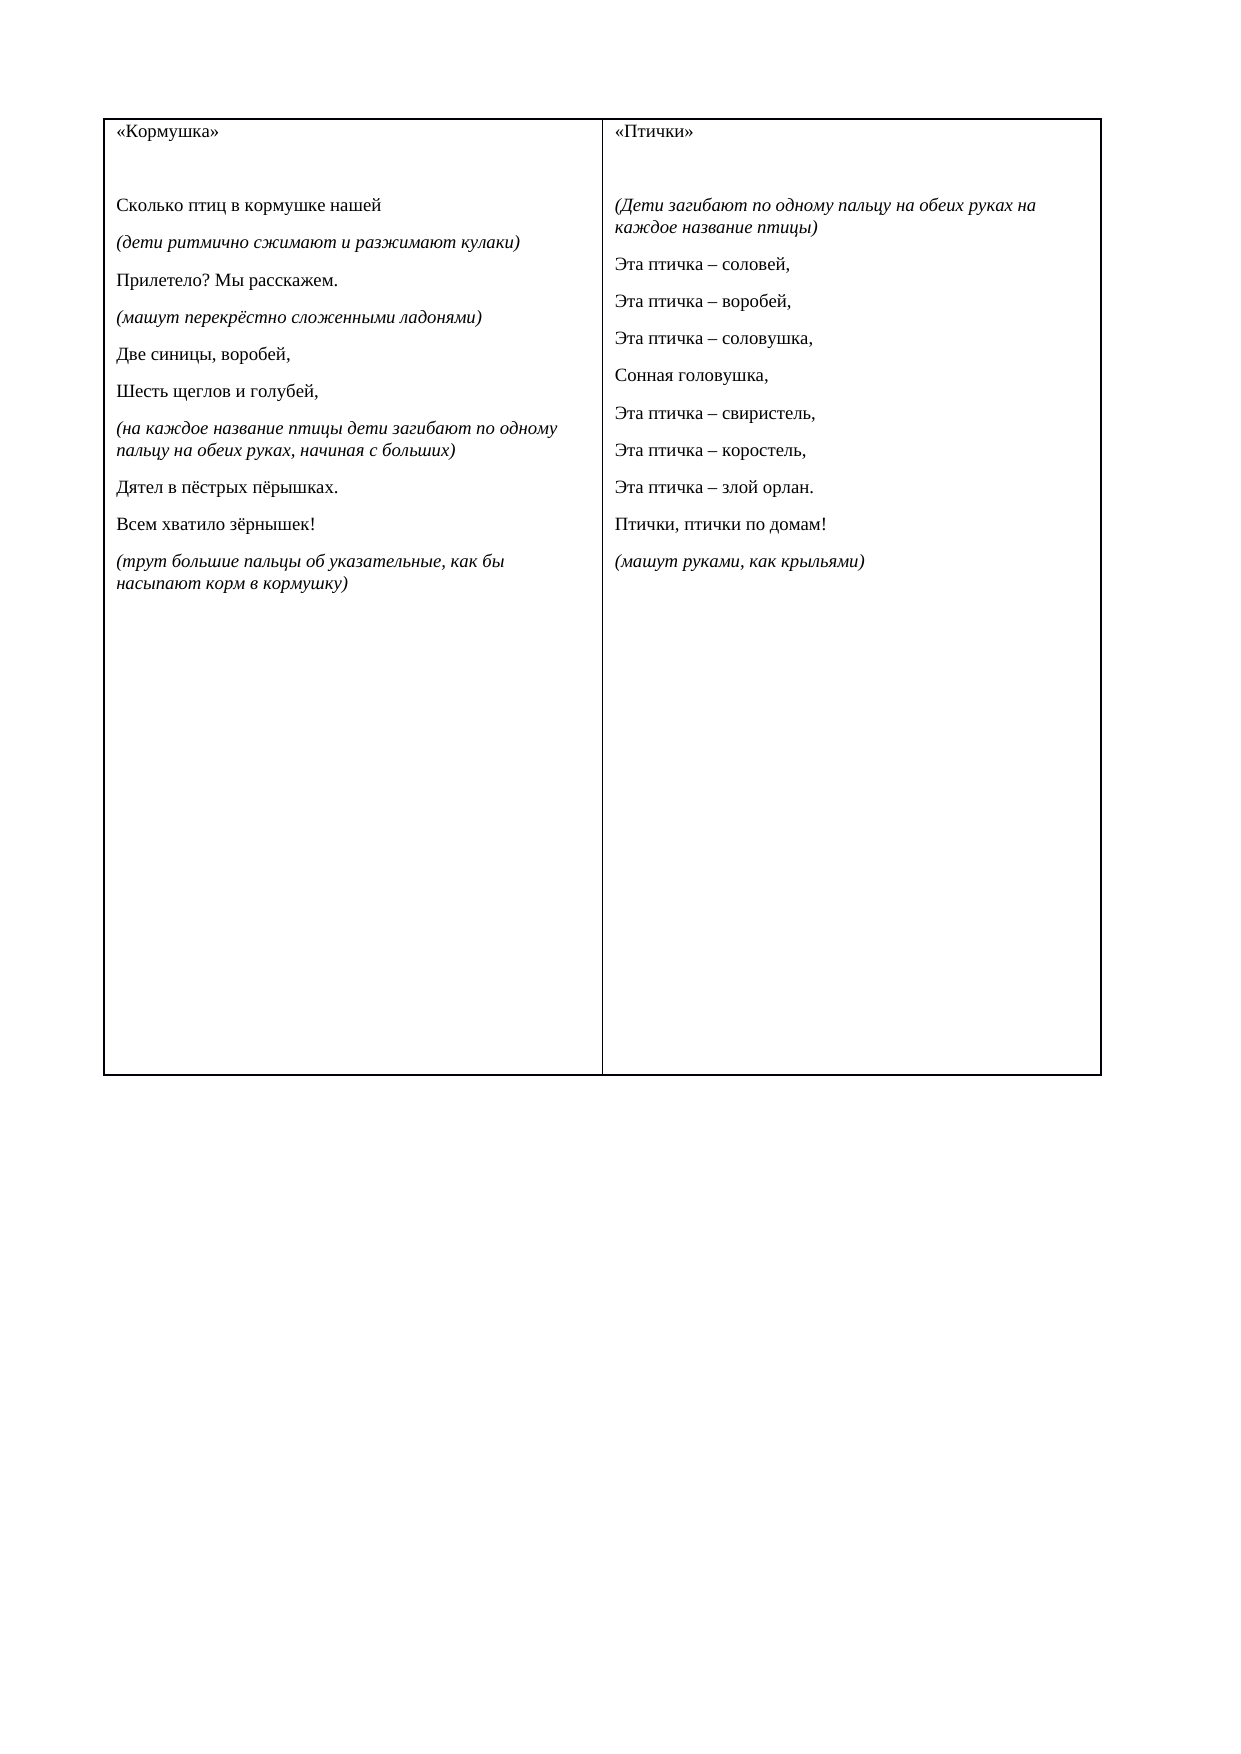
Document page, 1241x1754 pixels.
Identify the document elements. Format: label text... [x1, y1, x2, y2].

table_cell «Птички» (Дети загибают по одному пальцу на обеих руках на каждое название птицы) Эта птичка – соловей, Эта птичка – воробей, Эта птичка – соловушка, Сонная головушка, Эта птичка – свиристель, Эта птичка – коростель, Эта птичка – злой орлан. Птички, птички по домам! (машут руками, как крыльями) [603, 120, 1100, 1074]
table_cell «Кормушка» Сколько птиц в кормушке нашей (дети ритмично сжимают и разжимают кулаки) Прилетело? Мы расскажем. (машут перекрёстно сложенными ладонями) Две синицы, воробей, Шесть щеглов и голубей, (на каждое название птицы дети загибают по одному пальцу на обеих руках, начиная с больших) Дятел в пёстрых пёрышках. Всем хватило зёрнышек! (трут большие пальцы об указательные, как бы насыпают корм в кормушку) [105, 120, 602, 1074]
